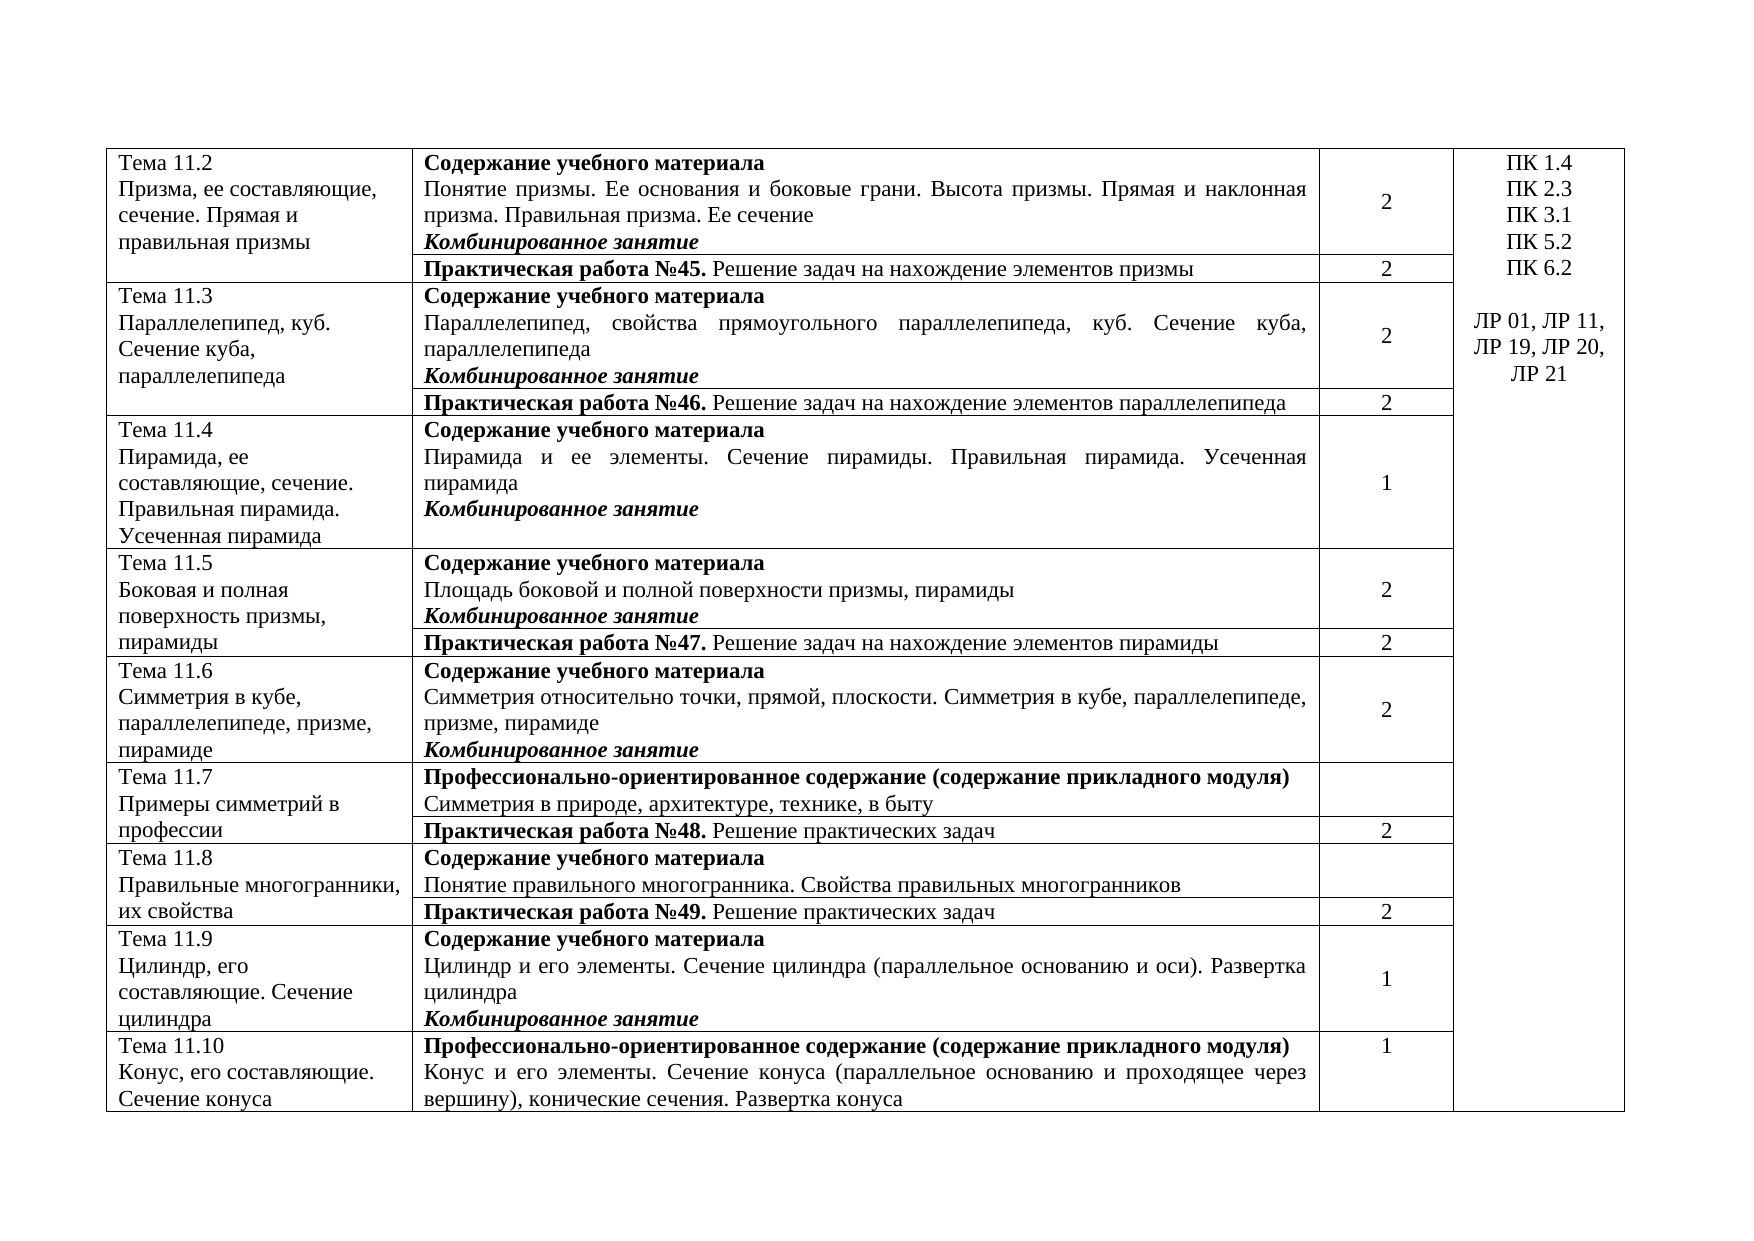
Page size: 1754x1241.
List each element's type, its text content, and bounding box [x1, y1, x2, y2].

table_cell 2 [1320, 629, 1453, 656]
table_cell Содержание учебного материала Пирамида и ее элементы. Сечение пирамиды. Правильная пирамида. Усеченная пирамида Комбинированное занятие [413, 416, 1319, 548]
table_cell Тема 11.6 Симметрия в кубе, параллелепипеде, призме, пирамиде [107, 657, 412, 762]
table_cell Тема 11.4 Пирамида, ее составляющие, сечение. Правильная пирамида. Усеченная пирамида [107, 416, 412, 548]
table_cell 1 [1320, 416, 1453, 548]
table_cell Тема 11.8 Правильные многогранники, их свойства [107, 844, 412, 924]
table_cell Профессионально-ориентированное содержание (содержание прикладного модуля) Симметрия в природе, архитектуре, технике, в быту [413, 763, 1319, 816]
table_cell Практическая работа №47. Решение задач на нахождение элементов пирамиды [413, 629, 1319, 656]
table_cell [1320, 763, 1453, 816]
table_cell Практическая работа №49. Решение практических задач [413, 898, 1319, 924]
table_cell Практическая работа №45. Решение задач на нахождение элементов призмы [413, 255, 1319, 282]
table_cell Тема 11.9 Цилиндр, его составляющие. Сечение цилиндра [107, 926, 412, 1031]
table_cell Тема 11.3 Параллелепипед, куб. Сечение куба, параллелепипеда [107, 283, 412, 415]
table_cell 2 [1320, 149, 1453, 254]
table_cell 1 [1320, 926, 1453, 1031]
table_cell 2 [1320, 657, 1453, 762]
table_cell Тема 11.7 Примеры симметрий в профессии [107, 763, 412, 843]
table_cell Содержание учебного материала Площадь боковой и полной поверхности призмы, пирамиды Комбинированное занятие [413, 549, 1319, 628]
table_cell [107, 1032, 412, 1111]
table_cell 2 [1320, 255, 1453, 282]
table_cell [413, 1032, 1319, 1111]
table_cell 1 [1320, 1032, 1453, 1111]
table_cell 2 [1320, 389, 1453, 415]
table_cell Содержание учебного материала Понятие правильного многогранника. Свойства правильных многогранников [413, 844, 1319, 897]
table_cell Содержание учебного материала Понятие призмы. Ее основания и боковые грани. Высота призмы. Прямая и наклонная призма. Правильная призма. Ее сечение Комбинированное занятие [413, 149, 1319, 254]
table_cell [1320, 844, 1453, 897]
table_cell 2 [1320, 817, 1453, 843]
table_cell Практическая работа №46. Решение задач на нахождение элементов параллелепипеда [413, 389, 1319, 415]
table_cell Тема 11.5 Боковая и полная поверхность призмы, пирамиды [107, 549, 412, 656]
table_cell Тема 11.2 Призма, ее составляющие, сечение. Прямая и правильная призмы [107, 149, 412, 282]
table_cell 2 [1320, 549, 1453, 628]
table_cell 2 [1320, 283, 1453, 388]
table_cell Практическая работа №48. Решение практических задач [413, 817, 1319, 843]
table_cell Содержание учебного материала Симметрия относительно точки, прямой, плоскости. Симметрия в кубе, параллелепипеде, призме, пирамиде Комбинированное занятие [413, 657, 1319, 762]
table_cell 2 [1320, 898, 1453, 924]
table_cell Содержание учебного материала Параллелепипед, свойства прямоугольного параллелепипеда, куб. Сечение куба, параллелепипеда Комбинированное занятие [413, 283, 1319, 388]
table_cell Содержание учебного материала Цилиндр и его элементы. Сечение цилиндра (параллельное основанию и оси). Развертка цилиндра Комбинированное занятие [413, 926, 1319, 1031]
